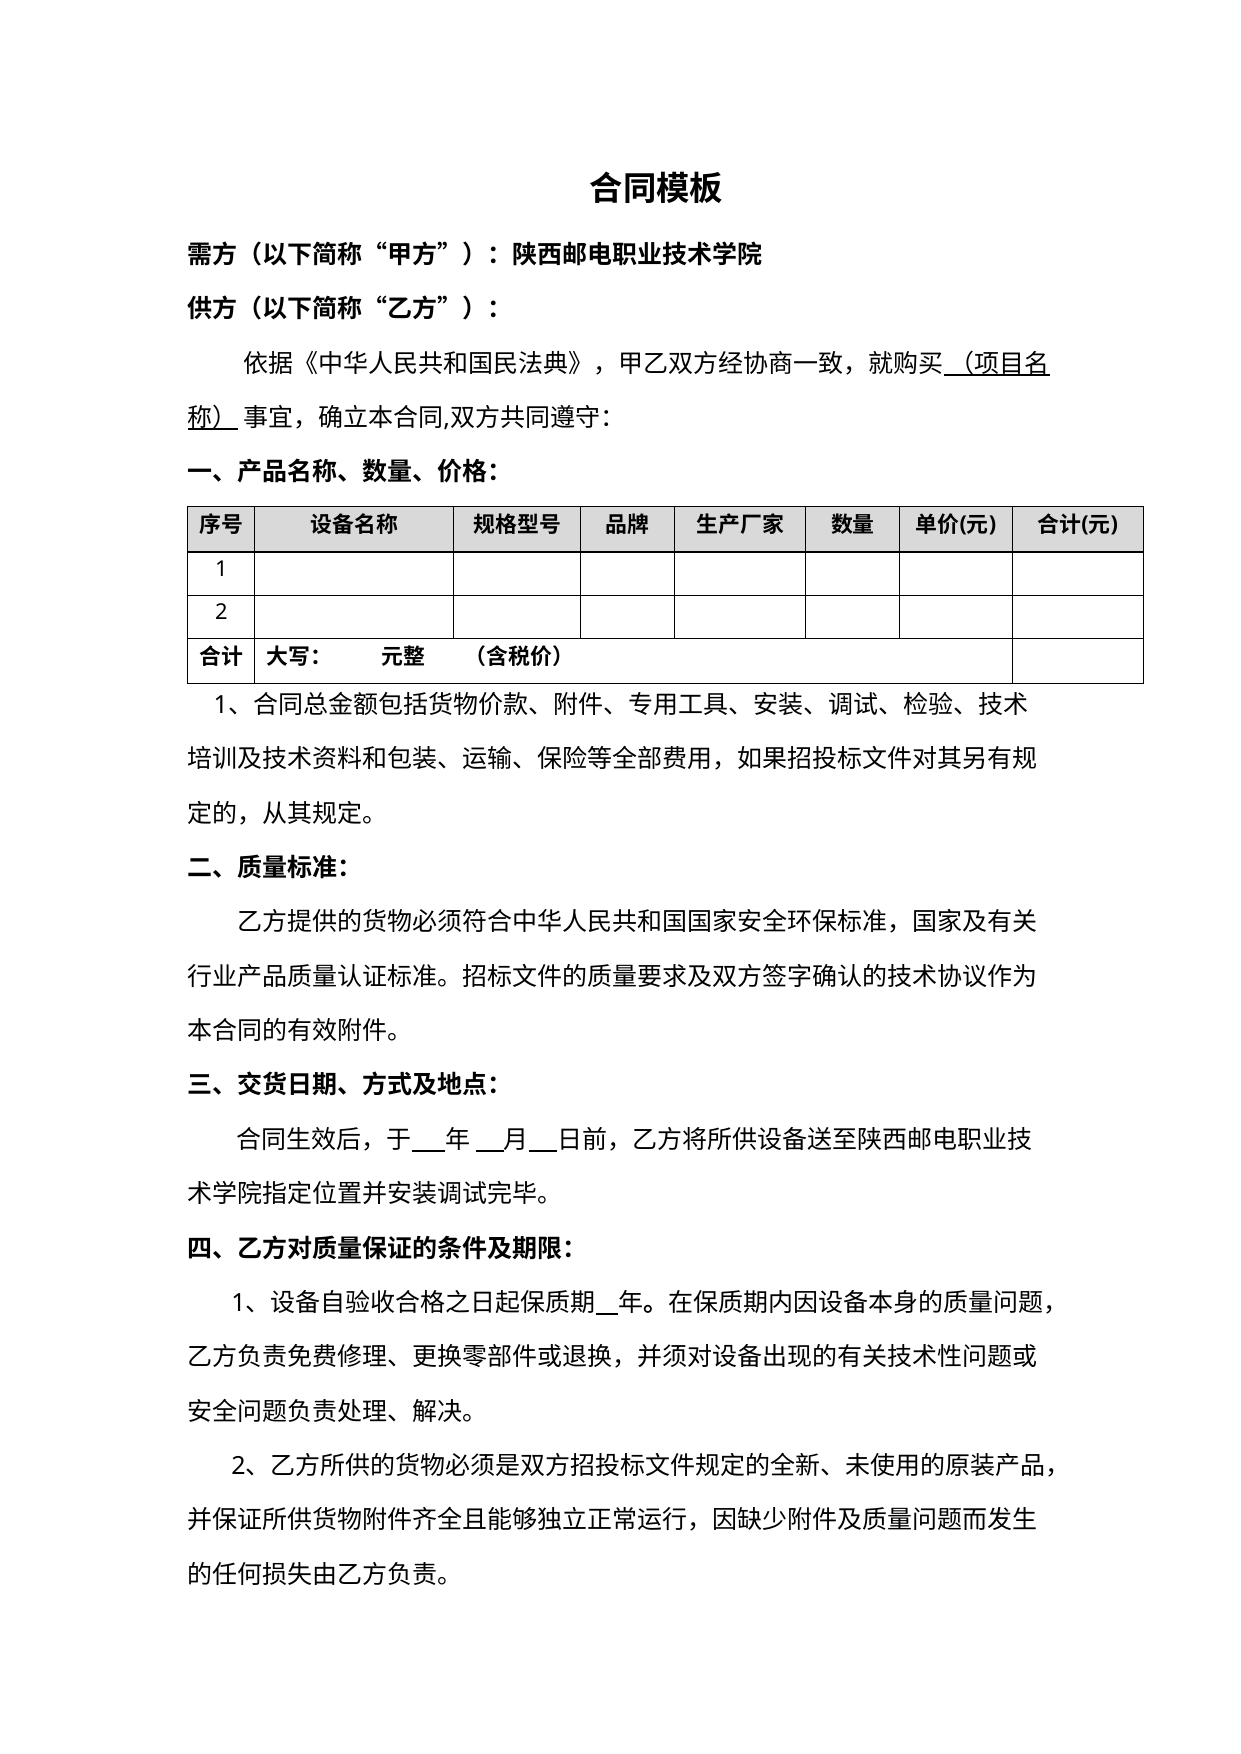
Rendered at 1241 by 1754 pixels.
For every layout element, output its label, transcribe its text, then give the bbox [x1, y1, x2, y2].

text 合同模板 [187, 162, 1125, 210]
table_cell [1013, 639, 1143, 683]
table_cell [1013, 596, 1143, 638]
table_cell [900, 596, 1012, 638]
text 2、乙方所供的货物必须是双方招投标文件规定的全新、未使用的原装产品，并保证所供货物附件齐全且能够独立正常运行，因缺少附件及质量问题而发生的任何损失由乙方负责。 [187, 1446, 1053, 1591]
table_cell [675, 596, 805, 638]
text 1、合同总金额包括货物价款、附件、专用工具、安装、调试、检验、技术培训及技术资料和包装、运输、保险等全部费用，如果招投标文件对其另有规定的，从其规定。 [187, 684, 1053, 829]
table_header 品牌 [581, 507, 674, 551]
text 1、设备自验收合格之日起保质期 年。在保质期内因设备本身的质量问题，乙方负责免费修理、更换零部件或退换，并须对设备出现的有关技术性问题或安全问题负责处理、解决。 [187, 1282, 1053, 1427]
table_cell [454, 596, 580, 638]
table_cell [581, 596, 674, 638]
table_header 单价(元) [900, 507, 1012, 551]
table_cell [255, 596, 453, 638]
table_header 数量 [806, 507, 899, 551]
table_cell [900, 553, 1012, 595]
table_header 序号 [188, 507, 254, 551]
table_header 规格型号 [454, 507, 580, 551]
table_header 生产厂家 [675, 507, 805, 551]
table_cell [454, 553, 580, 595]
text 需方（以下简称“甲方”）：陕西邮电职业技术学院 [187, 234, 1125, 271]
text 供方（以下简称“乙方”）： [187, 289, 1053, 325]
table_cell [675, 553, 805, 595]
text 三、交货日期、方式及地点： [187, 1065, 1053, 1101]
table_cell [581, 553, 674, 595]
table_cell 2 [188, 596, 254, 638]
text 依据《中华人民共和国民法典》，甲乙双方经协商一致，就购买 （项目名称） 事宜，确立本合同,双方共同遵守： [187, 343, 1053, 434]
table_cell [1013, 553, 1143, 595]
table_cell 合计 [188, 639, 254, 683]
table_header 合计(元) [1013, 507, 1143, 551]
table_cell 大写： 元整 （含税价） [255, 639, 1012, 683]
text 合同生效后，于 年 月 日前，乙方将所供设备送至陕西邮电职业技术学院指定位置并安装调试完毕。 [187, 1119, 1053, 1210]
table_header 设备名称 [255, 507, 453, 551]
table_cell 1 [188, 553, 254, 595]
text 一、产品名称、数量、价格： [187, 452, 1053, 488]
text 四、乙方对质量保证的条件及期限： [187, 1228, 1053, 1264]
table_cell [255, 553, 453, 595]
table_cell [806, 553, 899, 595]
text 乙方提供的货物必须符合中华人民共和国国家安全环保标准，国家及有关行业产品质量认证标准。招标文件的质量要求及双方签字确认的技术协议作为本合同的有效附件。 [187, 902, 1053, 1047]
text 二、质量标准： [187, 847, 1053, 884]
table_cell [806, 596, 899, 638]
